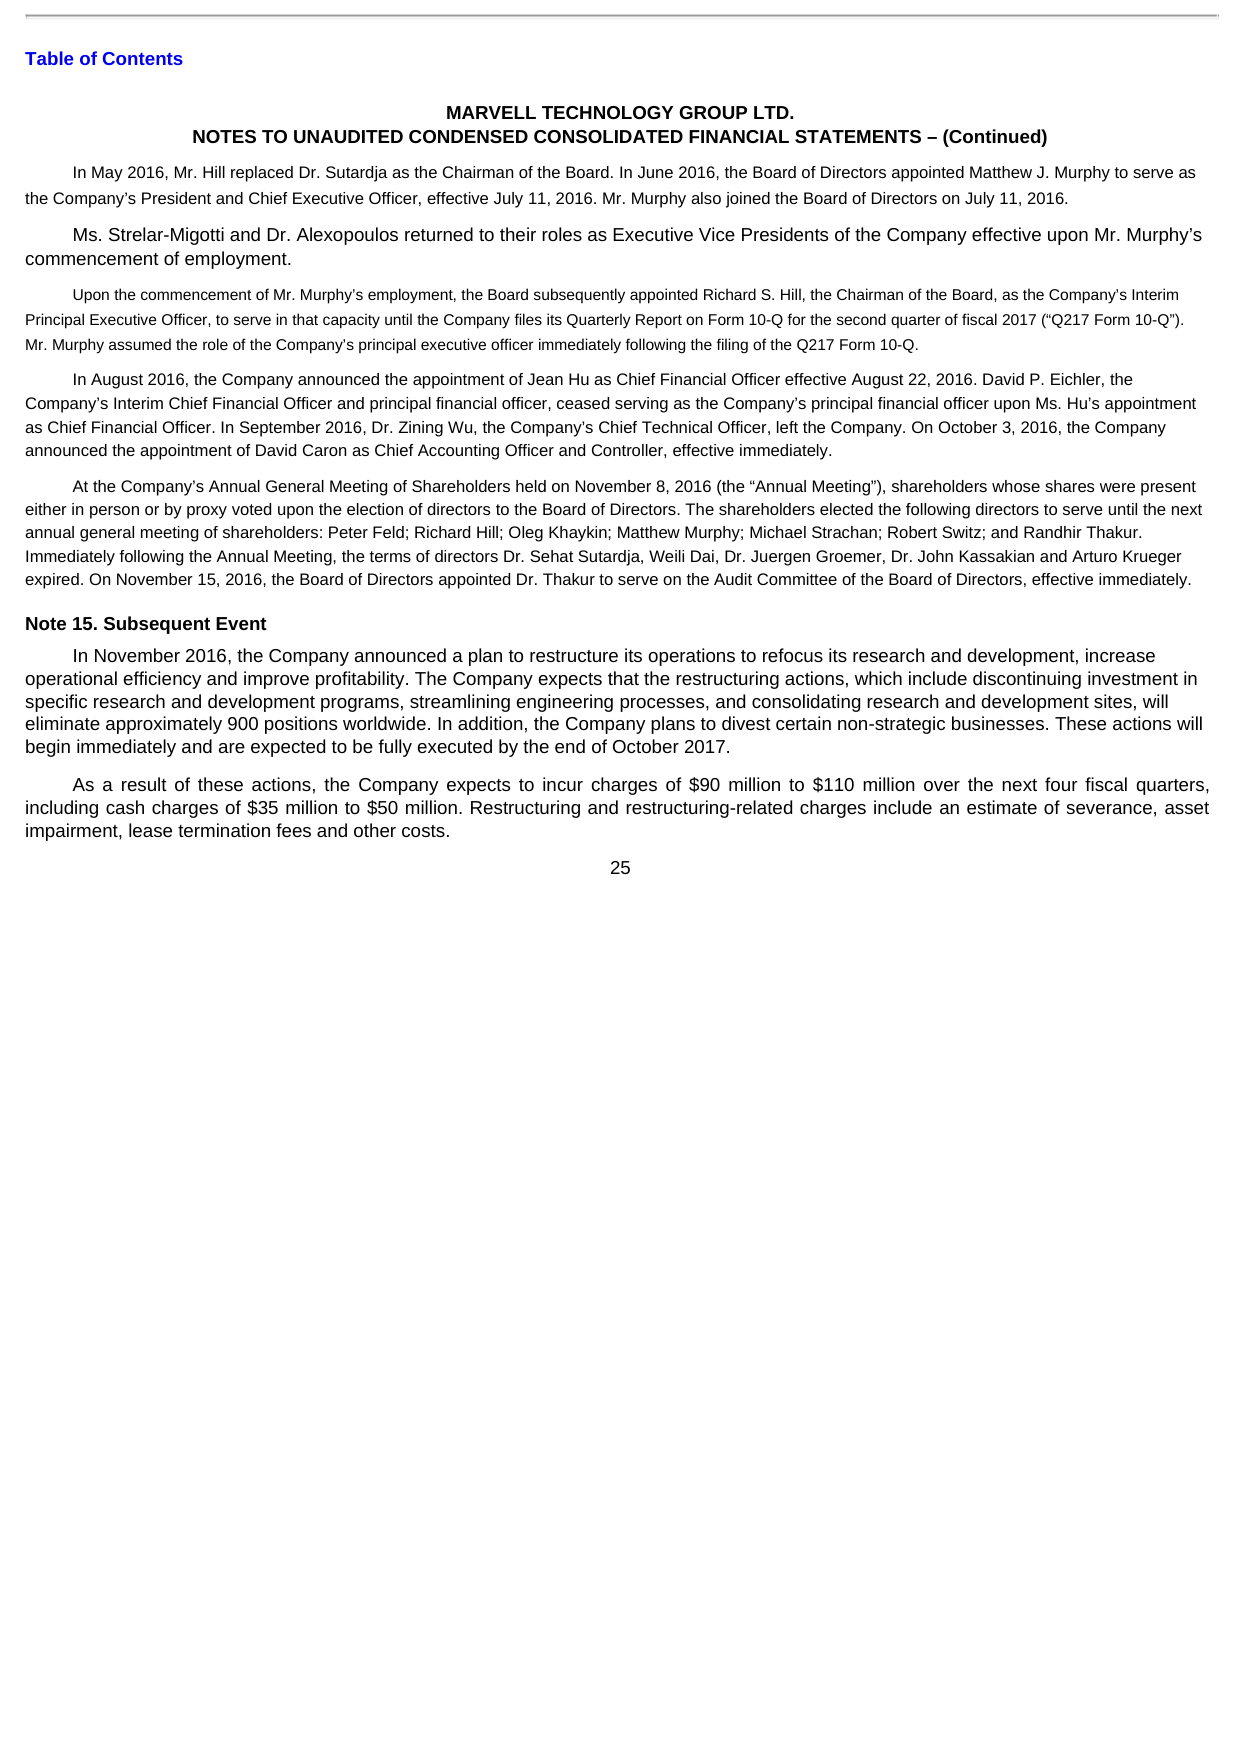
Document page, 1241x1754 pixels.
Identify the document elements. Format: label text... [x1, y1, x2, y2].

text In November 2016, the Company announced a plan to restructure its operations to refocus its research and development, increase operational efficiency and improve profitability. The Company expects that the restructuring actions, which include discontinuing investment in specific research and development programs, streamlining engineering processes, and consolidating research and development sites, will eliminate approximately 900 positions worldwide. In addition, the Company plans to divest certain non-strategic businesses. These actions will begin immediately and are expected to be fully executed by the end of October 2017. [25, 645, 1215, 758]
text As a result of these actions, the Company expects to incur charges of $90 million to $110 million over the next four fiscal quarters, including cash charges of $35 million to $50 million. Restructuring and restructuring-related charges include an estimate of severance, asset impairment, lease termination fees and other costs. [25, 774, 1211, 842]
text In August 2016, the Company announced the appointment of Jean Hu as Chief Financial Officer effective August 22, 2016. David P. Eichler, the Company’s Interim Chief Financial Officer and principal financial officer, ceased serving as the Company’s principal financial officer upon Ms. Hu’s appointment as Chief Financial Officer. In September 2016, Dr. Zining Wu, the Company’s Chief Technical Officer, left the Company. On October 3, 2016, the Company announced the appointment of David Caron as Chief Accounting Officer and Controller, effective immediately. [25, 370, 1215, 460]
picture [23, 14, 1220, 21]
text 25 [25, 857, 1215, 878]
text NOTES TO UNAUDITED CONDENSED CONSOLIDATED FINANCIAL STATEMENTS – (Continued) [25, 125, 1215, 147]
text Table of Contents [25, 48, 1215, 69]
text Note 15. Subsequent Event [25, 613, 1215, 635]
text At the Company’s Annual General Meeting of Shareholders held on November 8, 2016 (the “Annual Meeting”), shareholders whose shares were present either in person or by proxy voted upon the election of directors to the Board of Directors. The shareholders elected the following directors to serve until the next annual general meeting of shareholders: Peter Feld; Richard Hill; Oleg Khaykin; Matthew Murphy; Michael Strachan; Robert Switz; and Randhir Thakur. Immediately following the Annual Meeting, the terms of directors Dr. Sehat Sutardja, Weili Dai, Dr. Juergen Groemer, Dr. John Kassakian and Arturo Krueger expired. On November 15, 2016, the Board of Directors appointed Dr. Thakur to serve on the Audit Committee of the Board of Directors, effective immediately. [25, 477, 1207, 589]
text MARVELL TECHNOLOGY GROUP LTD. [25, 102, 1215, 123]
text In May 2016, Mr. Hill replaced Dr. Sutardja as the Chairman of the Board. In June 2016, the Board of Directors appointed Matthew J. Murphy to serve as the Company’s President and Chief Executive Officer, effective July 11, 2016. Mr. Murphy also joined the Board of Directors on July 11, 2016. [25, 163, 1201, 208]
text Upon the commencement of Mr. Murphy’s employment, the Board subsequently appointed Richard S. Hill, the Chairman of the Board, as the Company’s Interim Principal Executive Officer, to serve in that capacity until the Company files its Quarterly Report on Form 10-Q for the second quarter of fiscal 2017 (“Q217 Form 10-Q”). Mr. Murphy assumed the role of the Company’s principal executive officer immediately following the filing of the Q217 Form 10-Q. [25, 286, 1199, 354]
text Ms. Strelar-Migotti and Dr. Alexopoulos returned to their roles as Executive Vice Presidents of the Company effective upon Mr. Murphy’s commencement of employment. [25, 224, 1209, 270]
